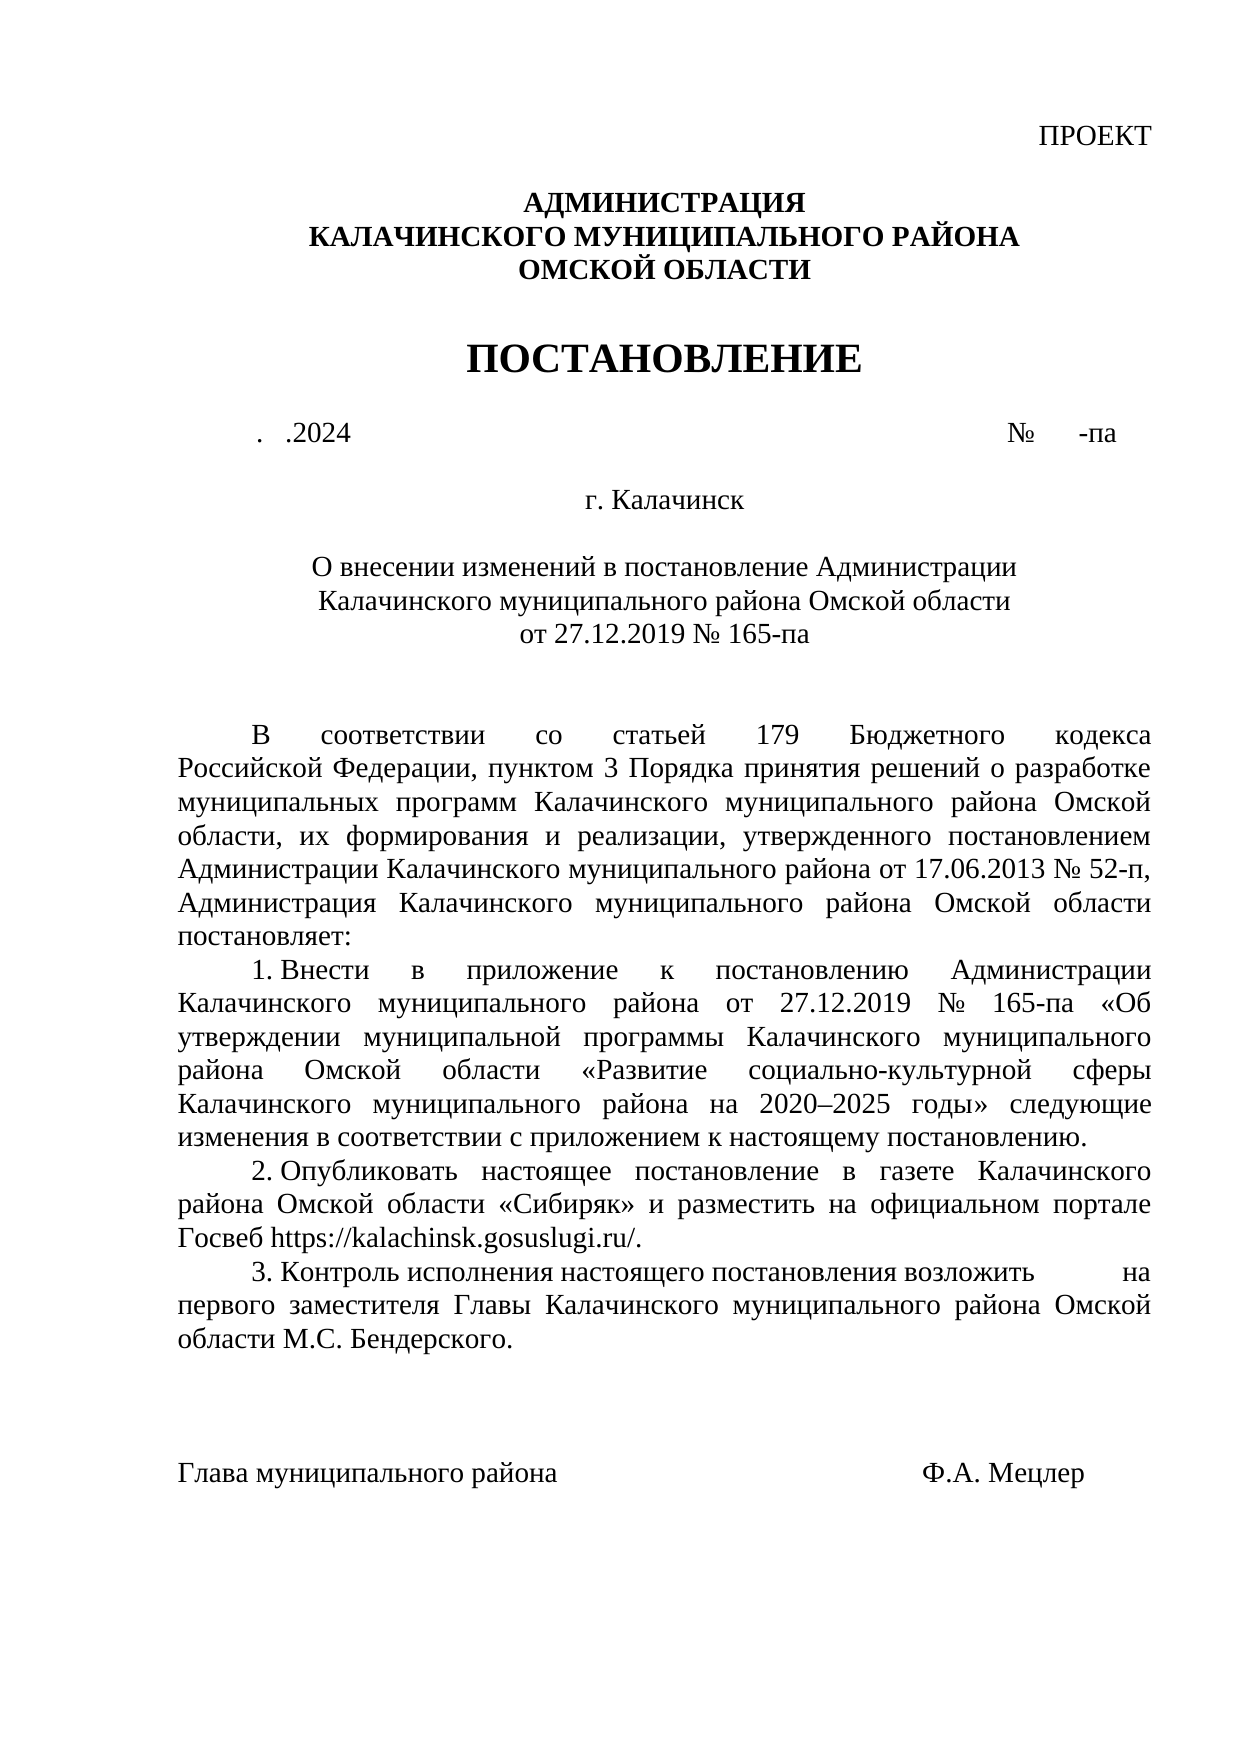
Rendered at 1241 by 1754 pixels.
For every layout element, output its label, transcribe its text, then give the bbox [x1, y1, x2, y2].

text ОМСКОЙ ОБЛАСТИ [177, 252, 1152, 286]
text . .2024 № -па [177, 415, 1152, 449]
text г. Калачинск [177, 482, 1152, 516]
text от 27.12.2019 № 165-па [177, 616, 1152, 650]
list Контроль исполнения настоящего постановления возложить на первого заместителя Главы Калачинского муниципального района Омской области М.С. Бендерского. [177, 1254, 1152, 1354]
text О внесении изменений в постановление Администрации [177, 549, 1152, 583]
text ПОСТАНОВЛЕНИЕ [177, 334, 1152, 382]
list Опубликовать настоящее постановление в газете Калачинского района Омской области «Сибиряк» и разместить на официальном портале Госвеб https://kalachinsk.gosuslugi.ru/. [177, 1153, 1152, 1254]
list Глава муниципального района Ф.А. Мецлер [177, 1455, 1152, 1488]
list Внести в приложение к постановлению Администрации Калачинского муниципального района от 27.12.2019 № 165-па «Об утверждении муниципальной программы Калачинского муниципального района Омской области «Развитие социально-культурной сферы Калачинского муниципального района на 2020–2025 годы» следующие изменения в соответствии с приложением к настоящему постановлению. [177, 952, 1152, 1153]
text КАЛАЧИНСКОГО МУНИЦИПАЛЬНОГО РАЙОНА [177, 219, 1152, 252]
text Калачинского муниципального района Омской области [177, 583, 1152, 616]
text В соответствии со статьей 179 Бюджетного кодекса Российской Федерации, пунктом 3 Порядка принятия решений о разработке муниципальных программ Калачинского муниципального района Омской области, их формирования и реализации, утвержденного постановлением Администрации Калачинского муниципального района от 17.06.2013 № 52-п, Администрация Калачинского муниципального района Омской области постановляет: [177, 717, 1152, 952]
text ПРОЕКТ [177, 118, 1152, 152]
text АДМИНИСТРАЦИЯ [177, 185, 1152, 219]
